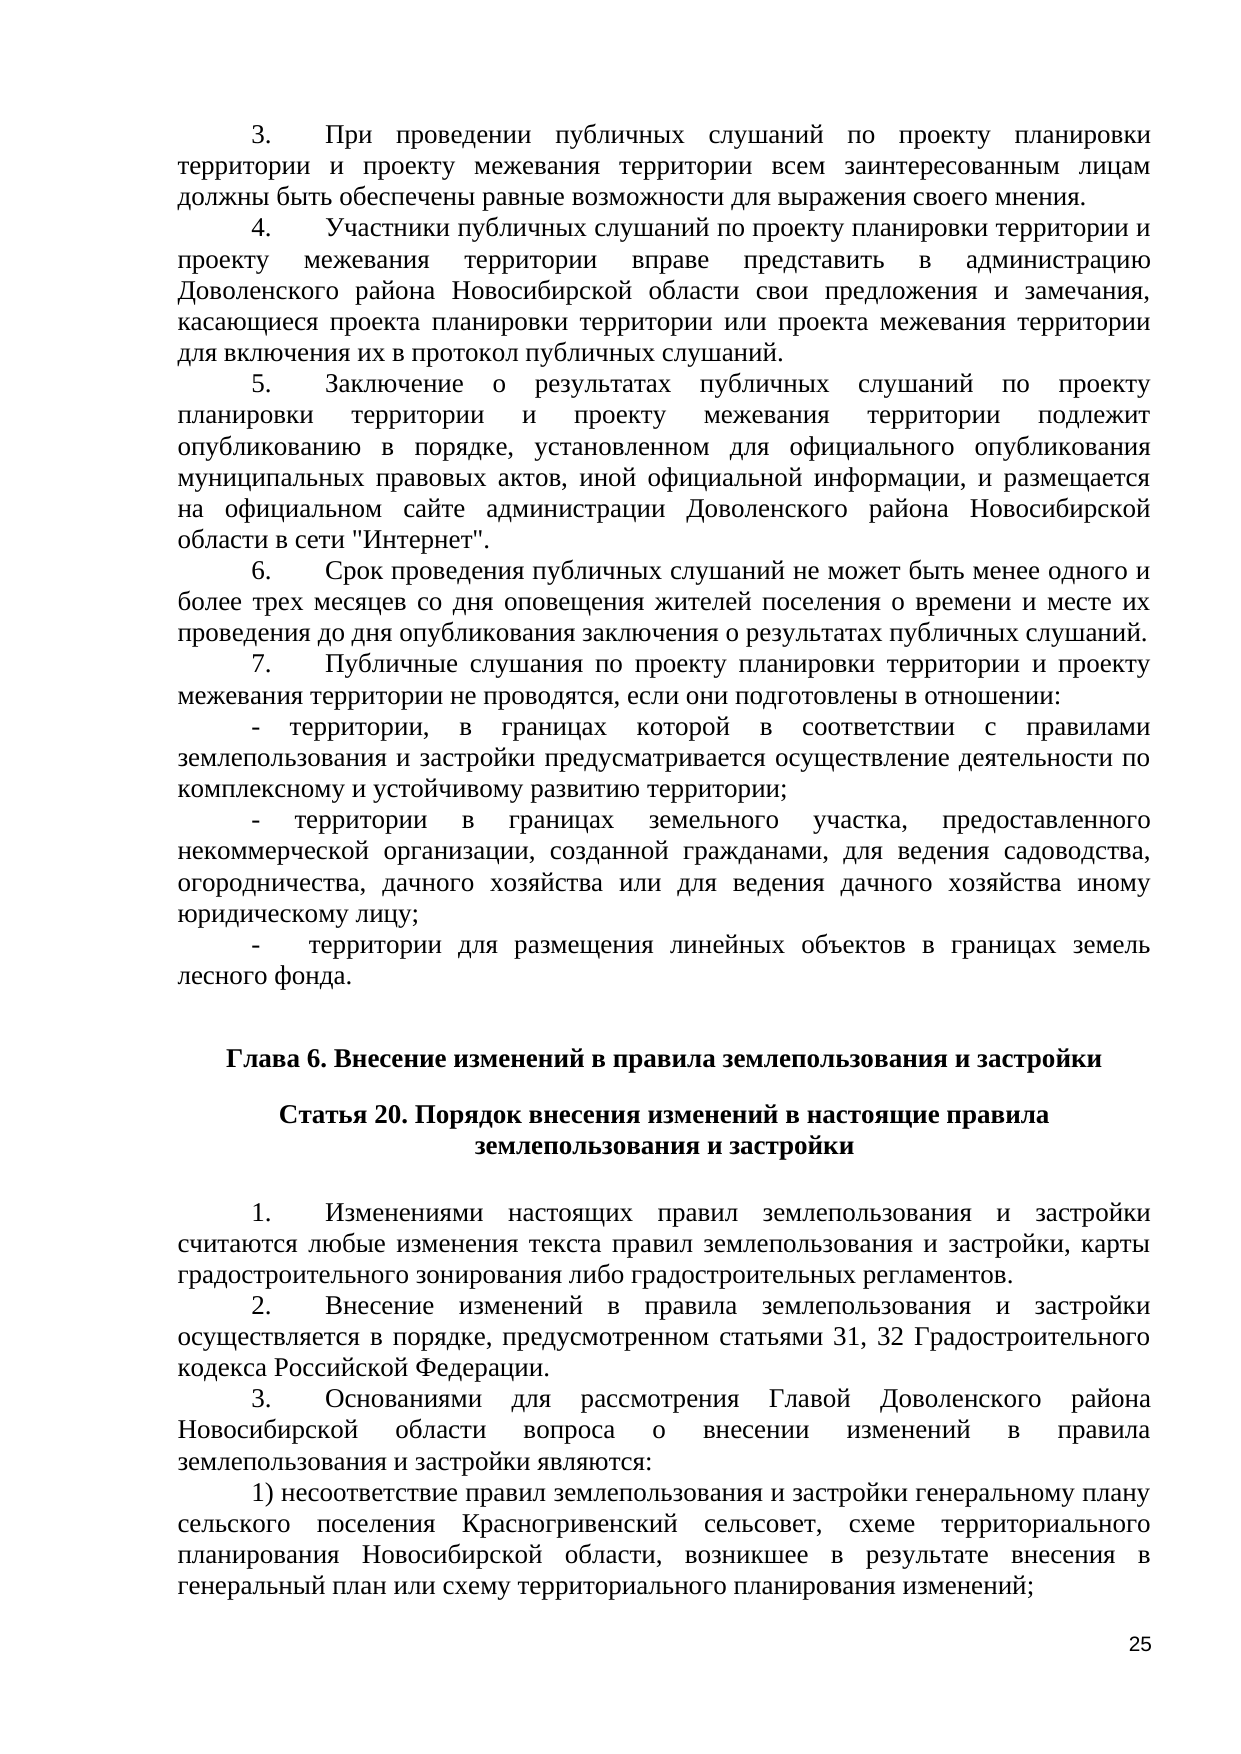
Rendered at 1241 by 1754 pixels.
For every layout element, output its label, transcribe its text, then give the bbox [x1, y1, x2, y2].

list - территории, в границах которой в соответствии с правилами землепользования и застройки предусматривается осуществление деятельности по комплексному и устойчивому развитию территории; [177, 710, 1152, 803]
list Изменениями настоящих правил землепользования и застройки считаются любые изменения текста правил землепользования и застройки, карты градостроительного зонирования либо градостроительных регламентов. [177, 1196, 1152, 1289]
list Внесение изменений в правила землепользования и застройки осуществляется в порядке, предусмотренном статьями 31, 32 Градостроительного кодекса Российской Федерации. [177, 1289, 1152, 1382]
text - территории для размещения линейных объектов в границах земель лесного фонда. [177, 928, 1152, 990]
list Срок проведения публичных слушаний не может быть менее одного и более трех месяцев со дня оповещения жителей поселения о времени и месте их проведения до дня опубликования заключения о результатах публичных слушаний. [177, 554, 1152, 648]
subtitle Статья 20. Порядок внесения изменений в настоящие правила землепользования и застройки [177, 1098, 1152, 1161]
list Основаниями для рассмотрения Главой Доволенского района Новосибирской области вопроса о внесении изменений в правила землепользования и застройки являются: [177, 1382, 1152, 1476]
list Участники публичных слушаний по проекту планировки территории и проекту межевания территории вправе представить в администрацию Доволенского района Новосибирской области свои предложения и замечания, касающиеся проекта планировки территории или проекта межевания территории для включения их в протокол публичных слушаний. [177, 212, 1152, 367]
list Заключение о результатах публичных слушаний по проекту планировки территории и проекту межевания территории подлежит опубликованию в порядке, установленном для официального опубликования муниципальных правовых актов, иной официальной информации, и размещается на официальном сайте администрации Доволенского района Новосибирской области в сети "Интернет". [177, 367, 1152, 554]
text 1) несоответствие правил землепользования и застройки генеральному плану сельского поселения Красногривенский сельсовет, схеме территориального планирования Новосибирской области, возникшее в результате внесения в генеральный план или схему территориального планирования изменений; [177, 1476, 1152, 1601]
list При проведении публичных слушаний по проекту планировки территории и проекту межевания территории всем заинтересованным лицам должны быть обеспечены равные возможности для выражения своего мнения. [177, 118, 1152, 212]
list Публичные слушания по проекту планировки территории и проекту межевания территории не проводятся, если они подготовлены в отношении: [177, 648, 1152, 710]
subtitle Глава 6. Внесение изменений в правила землепользования и застройки [177, 1042, 1152, 1073]
list - территории в границах земельного участка, предоставленного некоммерческой организации, созданной гражданами, для ведения садоводства, огородничества, дачного хозяйства или для ведения дачного хозяйства иному юридическому лицу; [177, 803, 1152, 928]
